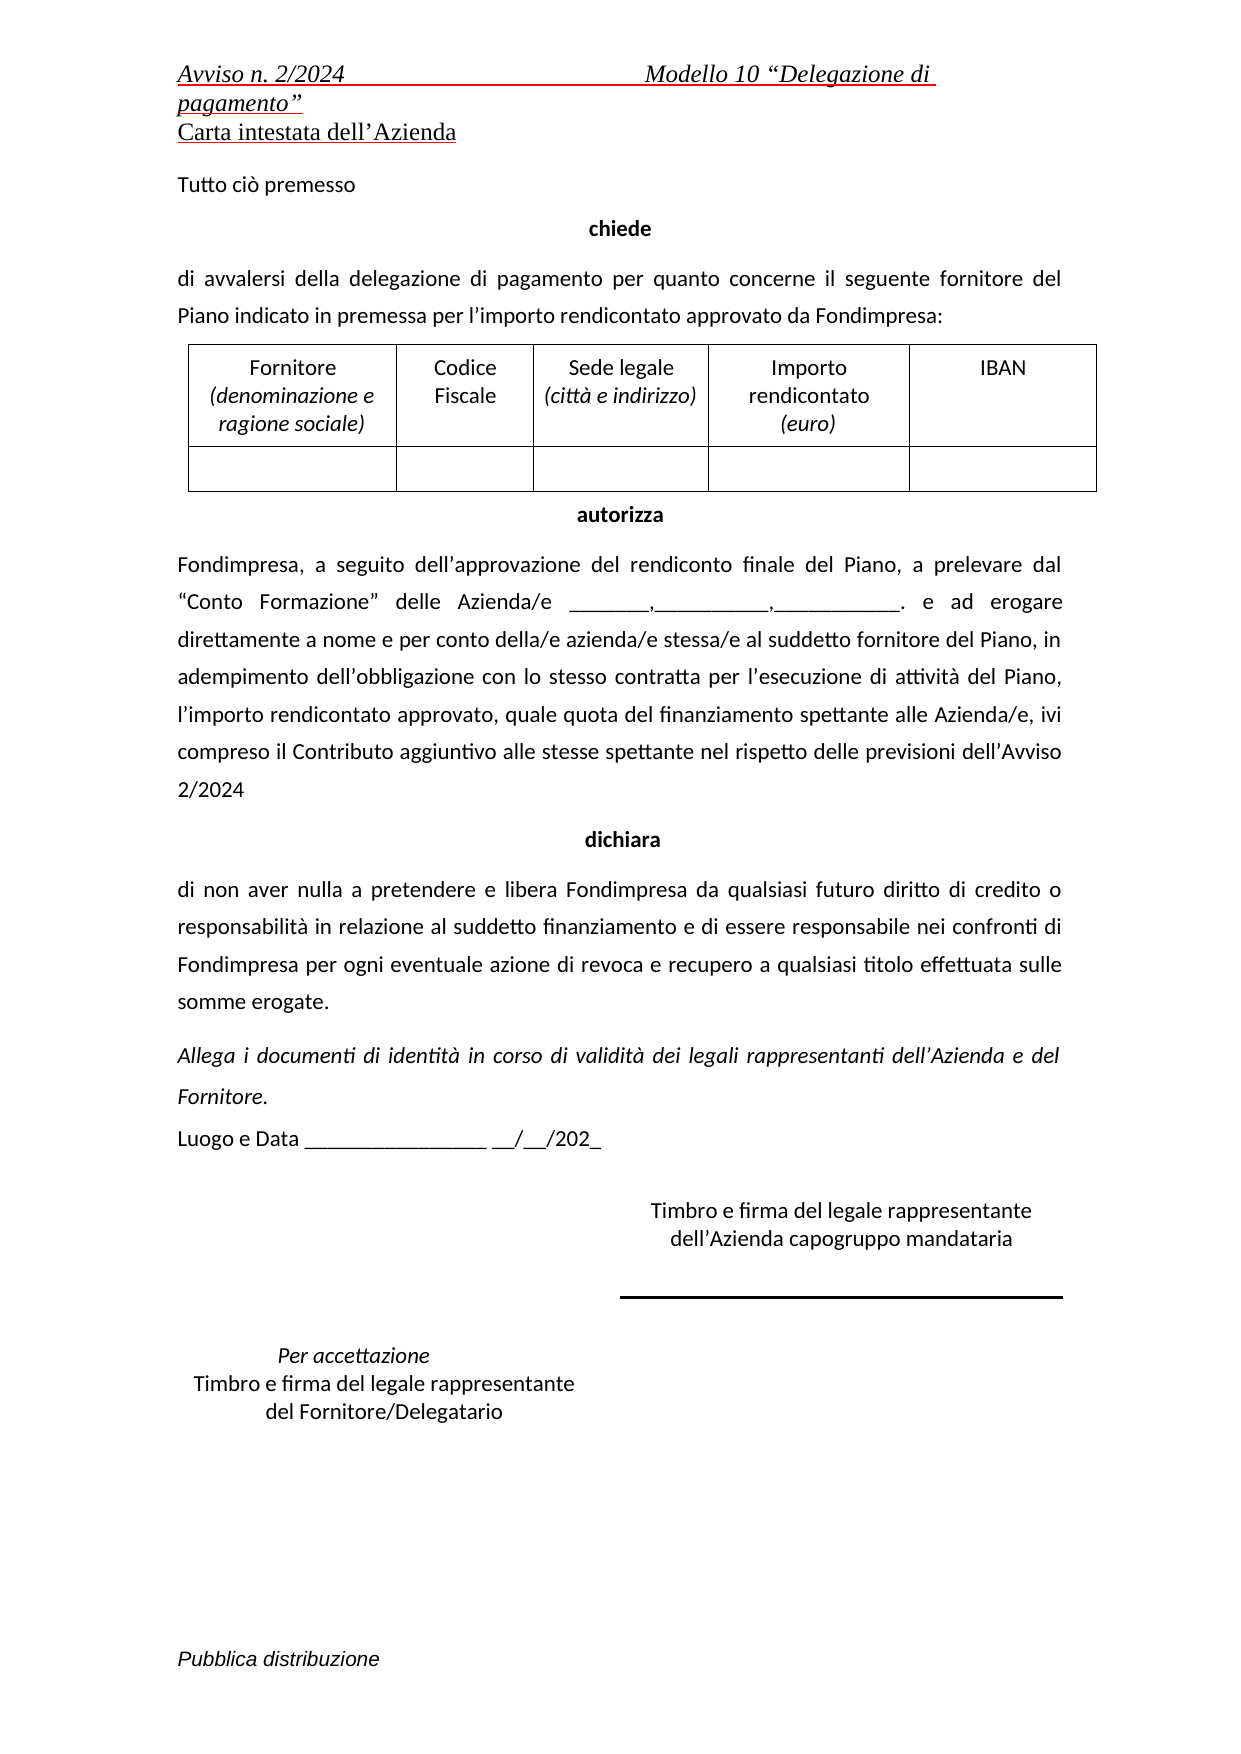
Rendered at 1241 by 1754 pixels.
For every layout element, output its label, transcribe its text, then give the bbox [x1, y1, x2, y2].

table_header Codice Fiscale [397, 345, 533, 446]
text Per accettazione [177, 1341, 532, 1369]
table_cell [534, 447, 708, 491]
text Tutto ciò premesso [177, 162, 1063, 200]
table_cell [189, 447, 396, 491]
text Timbro e firma del legale rappresentante del Fornitore/Delegatario [177, 1369, 591, 1425]
text Fondimpresa, a seguito dell’approvazione del rendiconto finale del Piano, a prelevare dal “Conto Formazione” delle Azienda/e _______,__________,___________. e ad erogare direttamente a nome e per conto della/e azienda/e stessa/e al suddetto fornitore del Piano, in adempimento dell’obbligazione con lo stesso contratta per l’esecuzione di attività del Piano, l’importo rendicontato approvato, quale quota del finanziamento spettante alle Azienda/e, ivi compreso il Contributo aggiuntivo alle stesse spettante nel rispetto delle previsioni dell’Avviso 2/2024 [177, 542, 1063, 805]
text chiede [177, 206, 1063, 244]
table_header Sede legale (città e indirizzo) [534, 345, 708, 446]
table_header Importo rendicontato (euro) [709, 345, 909, 446]
text Allega i documenti di identità in corso di validità dei legali rappresentanti dell’Azienda e del Fornitore. [177, 1030, 1063, 1113]
table_cell [397, 447, 533, 491]
text Luogo e Data ________________ __/__/202_ [177, 1113, 1063, 1155]
text dichiara [177, 817, 1063, 855]
text autorizza [177, 492, 1063, 530]
text Timbro e firma del legale rappresentante dell’Azienda capogruppo mandataria [620, 1196, 1063, 1252]
text di avvalersi della delegazione di pagamento per quanto concerne il seguente fornitore del Piano indicato in premessa per l’importo rendicontato approvato da Fondimpresa: [177, 256, 1063, 331]
table_header Fornitore (denominazione e ragione sociale) [189, 345, 396, 446]
table_cell [910, 447, 1096, 491]
table_cell [709, 447, 909, 491]
text di non aver nulla a pretendere e libera Fondimpresa da qualsiasi futuro diritto di credito o responsabilità in relazione al suddetto finanziamento e di essere responsabile nei confronti di Fondimpresa per ogni eventuale azione di revoca e recupero a qualsiasi titolo effettuata sulle somme erogate. [177, 867, 1063, 1017]
table_header IBAN [910, 345, 1096, 446]
